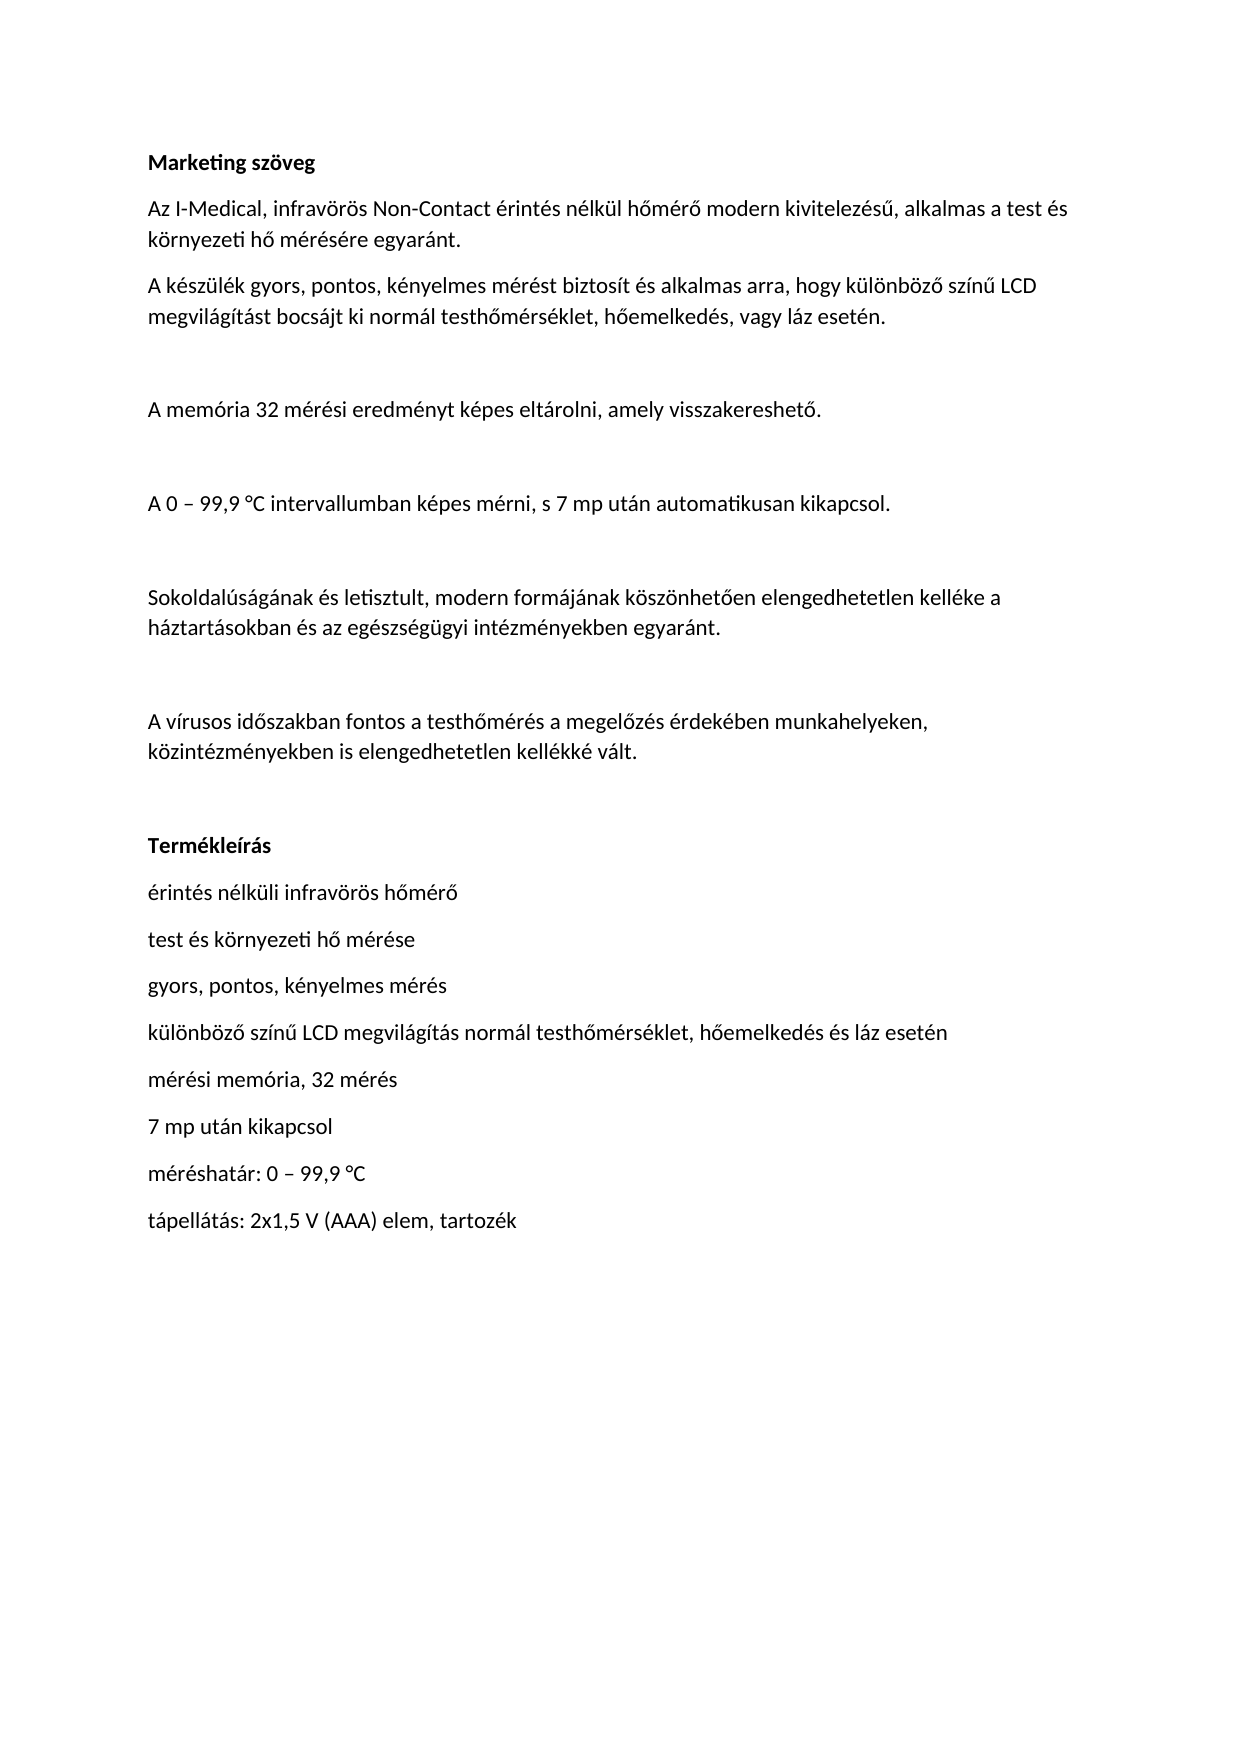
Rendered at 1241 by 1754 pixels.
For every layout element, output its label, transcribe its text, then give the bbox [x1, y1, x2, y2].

text A vírusos időszakban fontos a testhőmérés a megelőzés érdekében munkahelyeken, közintézményekben is elengedhetetlen kellékké vált. [148, 707, 1093, 765]
text Az I-Medical, infravörös Non-Contact érintés nélkül hőmérő modern kivitelezésű, alkalmas a test és környezeti hő mérésére egyaránt. [148, 194, 1093, 253]
text tápellátás: 2x1,5 V (AAA) elem, tartozék [148, 1206, 1093, 1234]
text mérési memória, 32 mérés [148, 1065, 1093, 1093]
text Termékleírás [148, 831, 1093, 859]
text különböző színű LCD megvilágítás normál testhőmérséklet, hőemelkedés és láz esetén [148, 1018, 1093, 1046]
text érintés nélküli infravörös hőmérő [148, 878, 1093, 906]
text Sokoldalúságának és letisztult, modern formájának köszönhetően elengedhetetlen kelléke a háztartásokban és az egészségügyi intézményekben egyaránt. [148, 583, 1093, 641]
text test és környezeti hő mérése [148, 925, 1093, 953]
text Marketing szöveg [148, 148, 1093, 176]
text gyors, pontos, kényelmes mérés [148, 972, 1093, 999]
text A készülék gyors, pontos, kényelmes mérést biztosít és alkalmas arra, hogy különböző színű LCD megvilágítást bocsájt ki normál testhőmérséklet, hőemelkedés, vagy láz esetén. [148, 272, 1093, 330]
text méréshatár: 0 – 99,9 °C [148, 1159, 1093, 1187]
text 7 mp után kikapcsol [148, 1112, 1093, 1140]
text A memória 32 mérési eredményt képes eltárolni, amely visszakereshető. [148, 396, 1093, 423]
text A 0 – 99,9 °C intervallumban képes mérni, s 7 mp után automatikusan kikapcsol. [148, 489, 1093, 517]
